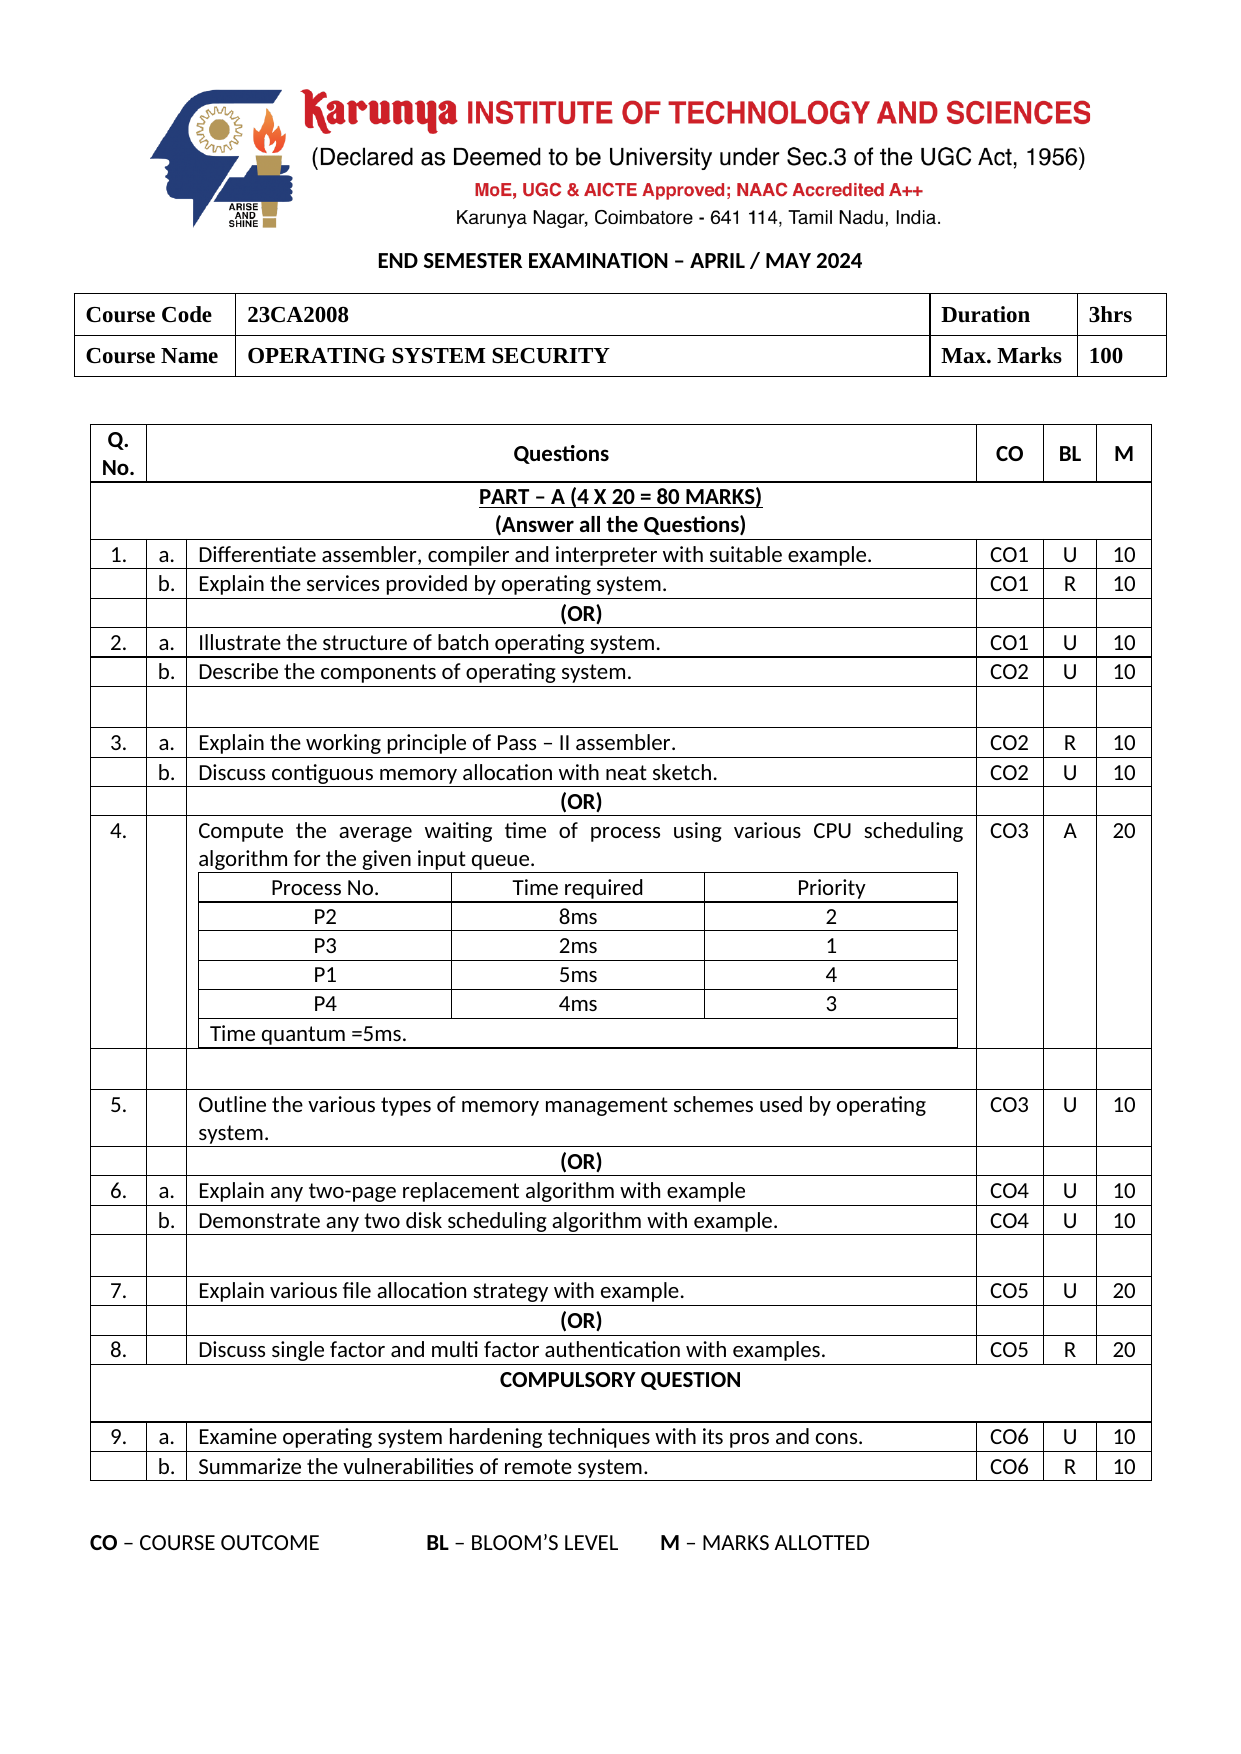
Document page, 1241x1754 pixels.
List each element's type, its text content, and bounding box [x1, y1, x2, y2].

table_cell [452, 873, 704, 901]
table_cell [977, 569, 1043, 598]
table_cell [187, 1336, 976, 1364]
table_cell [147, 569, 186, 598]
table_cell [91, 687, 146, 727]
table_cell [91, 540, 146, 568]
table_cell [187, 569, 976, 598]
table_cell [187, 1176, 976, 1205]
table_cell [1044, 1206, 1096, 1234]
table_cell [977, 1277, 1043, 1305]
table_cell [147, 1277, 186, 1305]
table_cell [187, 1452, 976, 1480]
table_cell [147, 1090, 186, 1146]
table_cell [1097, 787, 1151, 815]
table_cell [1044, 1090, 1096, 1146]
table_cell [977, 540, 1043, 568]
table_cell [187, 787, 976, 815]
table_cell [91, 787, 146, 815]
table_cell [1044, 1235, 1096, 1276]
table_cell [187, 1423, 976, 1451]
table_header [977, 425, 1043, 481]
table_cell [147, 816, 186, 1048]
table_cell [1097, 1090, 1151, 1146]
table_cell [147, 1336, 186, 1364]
text CO – COURSE OUTCOME BL – BLOOM’S LEVEL M – MARKS ALLOTTED [90, 1528, 1150, 1556]
text END SEMESTER EXAMINATION – APRIL / MAY 2024 [90, 246, 1150, 274]
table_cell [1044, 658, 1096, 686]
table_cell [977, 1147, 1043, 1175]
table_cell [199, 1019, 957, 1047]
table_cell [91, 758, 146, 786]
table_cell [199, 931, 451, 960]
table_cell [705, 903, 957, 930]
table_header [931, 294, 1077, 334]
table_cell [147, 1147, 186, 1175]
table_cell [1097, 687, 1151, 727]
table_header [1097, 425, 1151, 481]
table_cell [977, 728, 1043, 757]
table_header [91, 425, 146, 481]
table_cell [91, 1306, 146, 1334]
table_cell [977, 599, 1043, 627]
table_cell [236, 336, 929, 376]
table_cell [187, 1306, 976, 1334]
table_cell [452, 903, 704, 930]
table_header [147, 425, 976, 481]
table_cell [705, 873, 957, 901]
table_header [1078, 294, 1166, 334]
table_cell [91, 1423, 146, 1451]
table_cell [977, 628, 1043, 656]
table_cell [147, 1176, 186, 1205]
picture [150, 89, 1091, 228]
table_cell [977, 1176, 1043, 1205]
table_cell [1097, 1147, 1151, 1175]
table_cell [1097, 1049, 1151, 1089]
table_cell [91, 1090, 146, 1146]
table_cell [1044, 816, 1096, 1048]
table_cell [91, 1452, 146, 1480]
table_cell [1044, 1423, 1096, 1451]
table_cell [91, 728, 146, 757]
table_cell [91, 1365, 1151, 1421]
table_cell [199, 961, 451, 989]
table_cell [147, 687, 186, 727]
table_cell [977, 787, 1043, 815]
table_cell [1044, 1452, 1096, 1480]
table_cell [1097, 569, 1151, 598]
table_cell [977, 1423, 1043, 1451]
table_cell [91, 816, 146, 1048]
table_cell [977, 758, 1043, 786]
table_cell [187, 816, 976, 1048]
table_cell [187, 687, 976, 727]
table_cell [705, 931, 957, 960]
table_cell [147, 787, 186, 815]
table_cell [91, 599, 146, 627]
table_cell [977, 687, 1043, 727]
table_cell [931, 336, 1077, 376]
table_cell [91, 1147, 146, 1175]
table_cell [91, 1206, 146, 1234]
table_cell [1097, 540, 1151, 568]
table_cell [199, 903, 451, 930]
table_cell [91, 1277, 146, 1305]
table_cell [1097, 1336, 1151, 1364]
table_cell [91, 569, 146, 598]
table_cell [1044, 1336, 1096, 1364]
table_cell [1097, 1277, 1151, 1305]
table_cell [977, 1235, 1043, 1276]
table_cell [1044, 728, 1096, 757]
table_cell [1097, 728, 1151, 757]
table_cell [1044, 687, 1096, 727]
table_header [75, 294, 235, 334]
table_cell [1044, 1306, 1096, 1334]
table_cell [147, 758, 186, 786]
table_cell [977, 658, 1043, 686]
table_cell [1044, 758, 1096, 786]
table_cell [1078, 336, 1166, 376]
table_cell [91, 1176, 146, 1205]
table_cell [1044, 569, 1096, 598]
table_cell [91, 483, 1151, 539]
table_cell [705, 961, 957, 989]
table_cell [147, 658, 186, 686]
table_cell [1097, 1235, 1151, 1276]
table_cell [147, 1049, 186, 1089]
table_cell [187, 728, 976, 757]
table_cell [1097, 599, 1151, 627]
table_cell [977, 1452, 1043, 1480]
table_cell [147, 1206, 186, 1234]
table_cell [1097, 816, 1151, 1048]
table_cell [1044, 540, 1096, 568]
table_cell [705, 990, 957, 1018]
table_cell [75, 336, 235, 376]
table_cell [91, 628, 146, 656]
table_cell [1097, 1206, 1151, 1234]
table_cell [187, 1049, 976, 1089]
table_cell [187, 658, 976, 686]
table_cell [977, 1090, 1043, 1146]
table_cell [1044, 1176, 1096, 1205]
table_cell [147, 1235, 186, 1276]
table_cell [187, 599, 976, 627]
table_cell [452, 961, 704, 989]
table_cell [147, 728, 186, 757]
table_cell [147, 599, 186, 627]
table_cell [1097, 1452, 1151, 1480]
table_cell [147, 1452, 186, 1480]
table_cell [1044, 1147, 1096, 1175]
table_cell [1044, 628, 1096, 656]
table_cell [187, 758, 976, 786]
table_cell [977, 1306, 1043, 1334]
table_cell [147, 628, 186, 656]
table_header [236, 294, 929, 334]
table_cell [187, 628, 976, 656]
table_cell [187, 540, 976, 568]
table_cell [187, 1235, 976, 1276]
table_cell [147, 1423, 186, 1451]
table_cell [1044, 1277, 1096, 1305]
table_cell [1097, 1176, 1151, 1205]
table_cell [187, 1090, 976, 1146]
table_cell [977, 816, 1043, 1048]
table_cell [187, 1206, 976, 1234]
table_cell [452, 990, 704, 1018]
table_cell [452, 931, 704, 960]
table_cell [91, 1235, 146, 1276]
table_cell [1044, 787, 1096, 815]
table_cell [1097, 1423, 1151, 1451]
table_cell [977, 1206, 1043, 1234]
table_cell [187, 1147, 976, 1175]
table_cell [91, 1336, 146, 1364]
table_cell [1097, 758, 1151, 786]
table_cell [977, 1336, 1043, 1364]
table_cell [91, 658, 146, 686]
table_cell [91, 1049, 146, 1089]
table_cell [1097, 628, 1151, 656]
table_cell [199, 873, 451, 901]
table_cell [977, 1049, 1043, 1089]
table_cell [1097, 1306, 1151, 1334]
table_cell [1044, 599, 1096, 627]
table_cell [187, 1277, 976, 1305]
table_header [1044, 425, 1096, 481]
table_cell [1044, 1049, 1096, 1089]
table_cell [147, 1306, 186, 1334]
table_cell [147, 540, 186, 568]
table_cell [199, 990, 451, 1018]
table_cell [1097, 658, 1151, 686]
